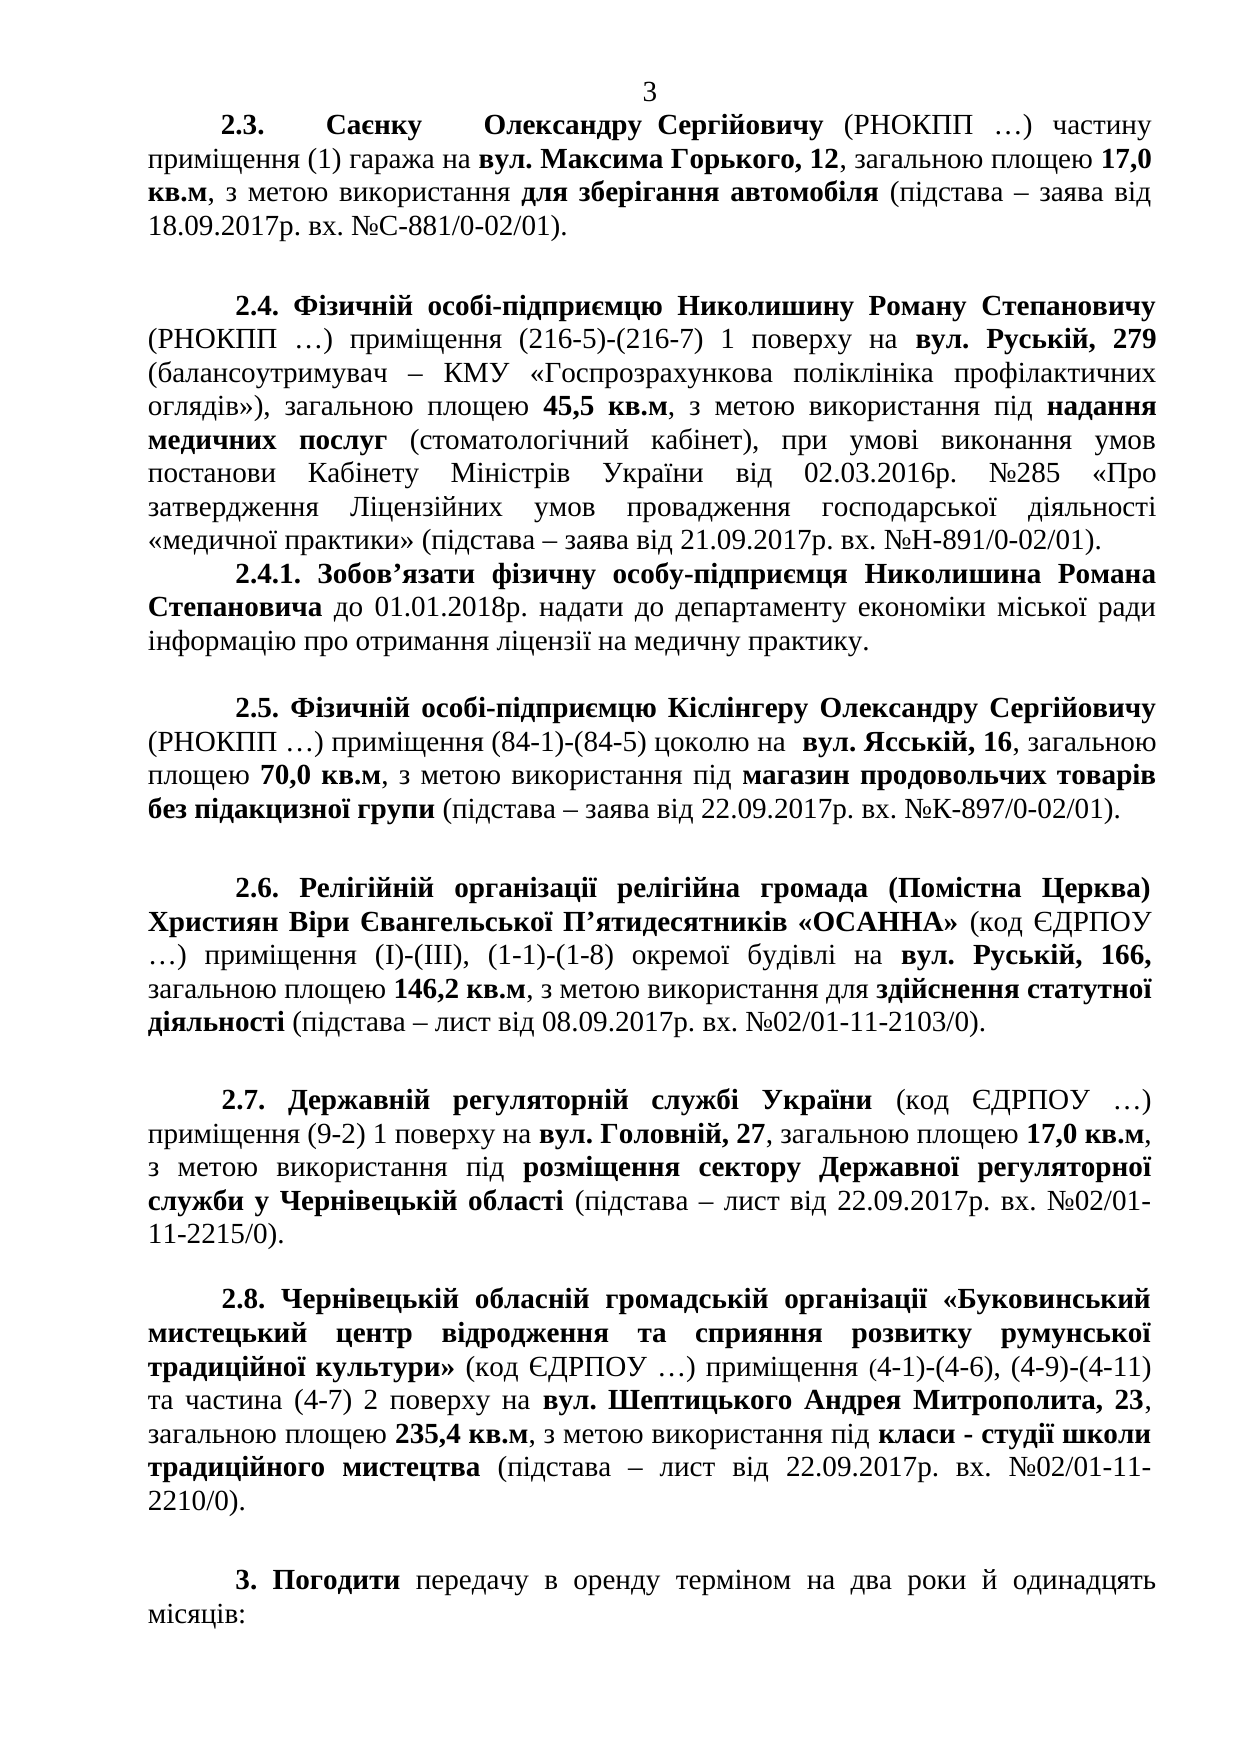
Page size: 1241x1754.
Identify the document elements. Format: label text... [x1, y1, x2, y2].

text 2.6. Релігійній організації релігійна громада (Помістна Церква) Християн Віри Євангельської П’ятидесятників «ОСАННА» (код ЄДРПОУ …) приміщення (I)-(III), (1-1)-(1-8) окремої будівлі на вул. Руській, 166, загальною площею 146,2 кв.м, з метою використання для здійснення статутної діяльності (підстава – лист від 08.09.2017р. вх. №02/01-11-2103/0). [148, 870, 1152, 1038]
text 2.7. Державній регуляторній службі України (код ЄДРПОУ …) приміщення (9-2) 1 поверху на вул. Головній, 27, загальною площею 17,0 кв.м, з метою використання під розміщення сектору Державної регуляторної служби у Чернівецькій області (підстава – лист від 22.09.2017р. вх. №02/01-11-2215/0). [148, 1082, 1152, 1250]
text 2.4.1. Зобов’язати фізичну особу-підприємця Николишина Романа Степановича до 01.01.2018р. надати до департаменту економіки міської ради інформацію про отримання ліцензії на медичну практику. [148, 556, 1157, 657]
text 2.3. Саєнку Олександру Сергійовичу (РНОКПП …) частину приміщення (1) гаража на вул. Максима Горького, 12, загальною площею 17,0 кв.м, з метою використання для зберігання автомобіля (підстава – заява від 18.09.2017р. вх. №С-881/0-02/01). [148, 107, 1152, 242]
text 2.8. Чернівецькій обласній громадській організації «Буковинський мистецький центр відродження та сприяння розвитку румунської традиційної культури» (код ЄДРПОУ …) приміщення (4-1)-(4-6), (4-9)-(4-11) та частина (4-7) 2 поверху на вул. Шептицького Андрея Митрополита, 23, загальною площею 235,4 кв.м, з метою використання під класи - студії школи традиційного мистецтва (підстава – лист від 22.09.2017р. вх. №02/01-11-2210/0). [148, 1282, 1152, 1516]
text 2.4. Фізичній особі-підприємцю Николишину Роману Степановичу (РНОКПП …) приміщення (216-5)-(216-7) 1 поверху на вул. Руській, 279 (балансоутримувач – КМУ «Госпрозрахункова поліклініка профілактичних оглядів»), загальною площею 45,5 кв.м, з метою використання під надання медичних послуг (стоматологічний кабінет), при умові виконання умов постанови Кабінету Міністрів України від 02.03.2016р. №285 «Про затвердження Ліцензійних умов провадження господарської діяльності «медичної практики» (підстава – заява від 21.09.2017р. вх. №Н-891/0-02/01). [148, 288, 1157, 556]
text 3. Погодити передачу в оренду терміном на два роки й одинадцять місяців: [148, 1562, 1157, 1629]
text 2.5. Фізичній особі-підприємцю Кіслінгеру Олександру Сергійовичу (РНОКПП …) приміщення (84-1)-(84-5) цоколю на вул. Ясській, 16, загальною площею 70,0 кв.м, з метою використання під магазин продовольчих товарів без підакцизної групи (підстава – заява від 22.09.2017р. вх. №К-897/0-02/01). [148, 690, 1157, 824]
